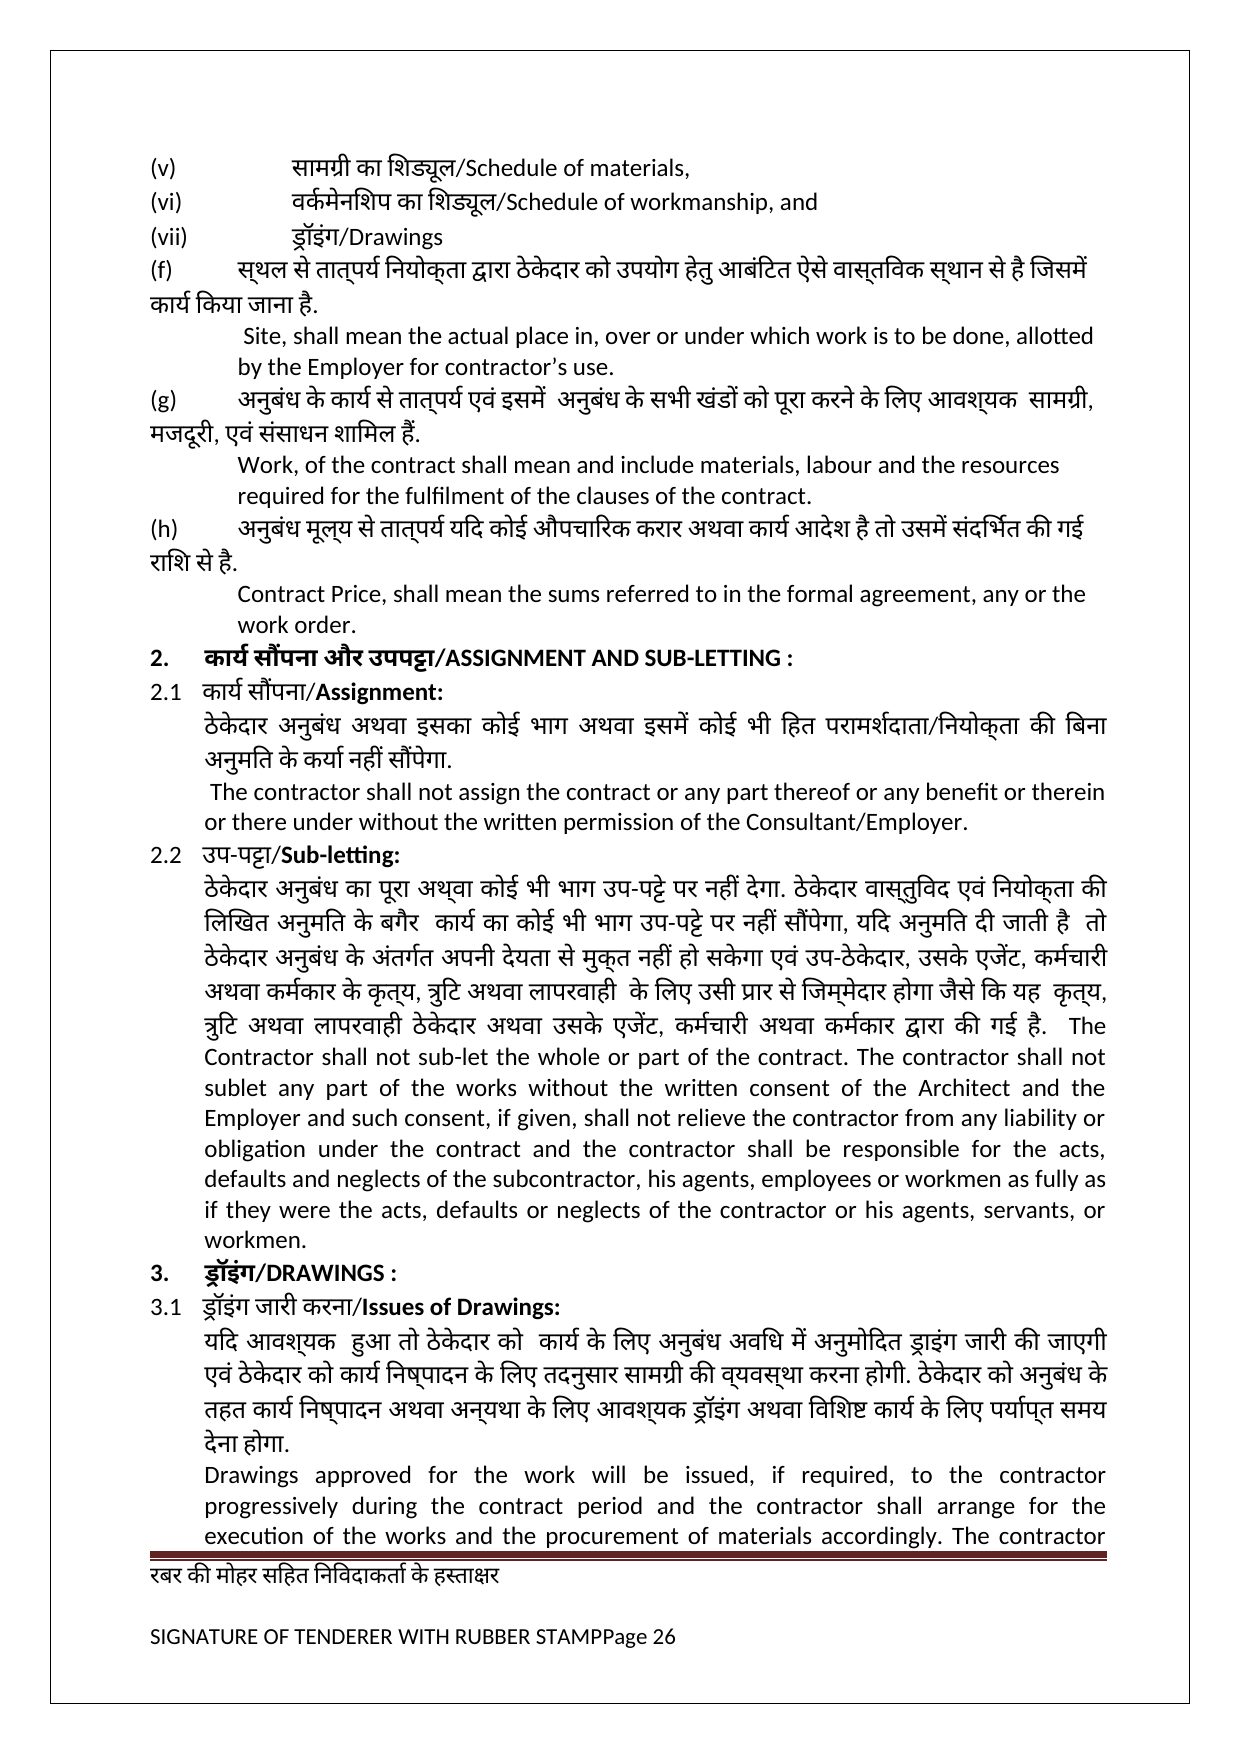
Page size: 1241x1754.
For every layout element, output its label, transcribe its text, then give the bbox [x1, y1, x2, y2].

text यदि आवश्‍यक हुआ तो ठेकेदार को कार्य के लिए अनुबंध अवधि में अनुमोदित ड्राइंग जारी की जाएगी एवं ठेकेदार को कार्य निष्‍पादन के लिए तदनुसार सामग्री की व्‍यवस्‍था करना होगी. ठेकेदार को अनुबंध के तहत कार्य निष्‍पादन अथवा अन्‍यथा के लिए आवश्‍यक ड्रॉइंग अथवा विशिष्ट कार्य के लिए पर्याप्‍त समय देना होगा. [204, 1323, 1107, 1459]
list स्‍थल से तात्‍पर्य नियोक्‍ता द्वारा ठेकेदार को उपयोग हेतु आबंटित ऐसे वास्‍तविक स्‍थान से है जिसमें कार्य किया जाना है. [150, 252, 1107, 320]
list ड्रॉइंग/DRAWINGS : [150, 1255, 1107, 1289]
text The contractor shall not assign the contract or any part thereof or any benefit or therein or there under without the written permission of the Consultant/Employer. [204, 776, 1107, 837]
text 2.1 कार्य सौंपना/Assignment: [150, 674, 1107, 708]
list अनुबंध के कार्य से तात्‍पर्य एवं इसमें अनुबंध के सभी खंडों को पूरा करने के लिए आवश्‍यक सामग्री, मजदूरी, एवं संसाधन शामिल हैं. [150, 381, 1107, 449]
list अनुबंध मूल्‍य से तात्‍पर्य यदि कोई औपचारिक करार अथवा कार्य आदेश है तो उसमें संदर्भित की गई राशि से है. [150, 511, 1107, 579]
text ठेकेदार अनुबंध अथवा इसका कोई भाग अथवा इसमें कोई भी हित परामर्शदाता/नियोक्‍ता की बिना अनुमति के कर्या नहीं सौंपेगा. [204, 708, 1107, 776]
list कार्य सौंपना और उपपट्टा/ASSIGNMENT AND SUB-LETTING : [150, 640, 1107, 674]
text Contract Price, shall mean the sums referred to in the formal agreement, any or the work order. [237, 579, 1107, 640]
text 2.2 उप-पट्टा/Sub-letting: [150, 837, 1107, 871]
list सामग्री का शिड्यूल/Schedule of materials, [150, 150, 1107, 184]
list वर्कमेनशिप का शिड्यूल/Schedule of workmanship, and [150, 184, 1107, 218]
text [204, 1459, 1107, 1551]
text ठेकेदार अनुबंध का पूरा अथ्‍वा कोई भी भाग उप-पट्टे पर नहीं देगा. ठेकेदार वास्‍तुविद एवं नियोक्‍ता की लिखित अनुमति के बगैर कार्य का कोई भी भाग उप-पट्टे पर नहीं सौंपेगा, यदि अनुमति दी जाती है तो ठेकेदार अनुबंध के अंतर्गत अपनी देयता से मुक्‍त नहीं हो सकेगा एवं उप-ठेकेदार, उसके एजेंट, कर्मचारी अथवा कर्मकार के कृत्‍य, त्रुटि अथवा लापरवाही के लिए उसी प्रार से जिम्‍मेदार होगा जैसे कि यह कृत्‍य, त्रुटि अथवा लापरवाही ठेकेदार अथवा उसके एजेंट, कर्मचारी अथवा कर्मकार द्वारा की गई है. The Contractor shall not sub-let the whole or part of the contract. The contractor shall not sublet any part of the works without the written consent of the Architect and the Employer and such consent, if given, shall not relieve the contractor from any liability or obligation under the contract and the contractor shall be responsible for the acts, defaults and neglects of the subcontractor, his agents, employees or workmen as fully as if they were the acts, defaults or neglects of the contractor or his agents, servants, or workmen. [204, 871, 1107, 1255]
text Site, shall mean the actual place in, over or under which work is to be done, allotted by the Employer for contractor’s use. [237, 320, 1107, 381]
text Work, of the contract shall mean and include materials, labour and the resources required for the fulfilment of the clauses of the contract. [237, 449, 1107, 511]
text 3.1 ड्रॉइंग जारी करना/Issues of Drawings: [150, 1289, 1107, 1323]
list ड्रॉइंग/Drawings [150, 218, 1107, 252]
